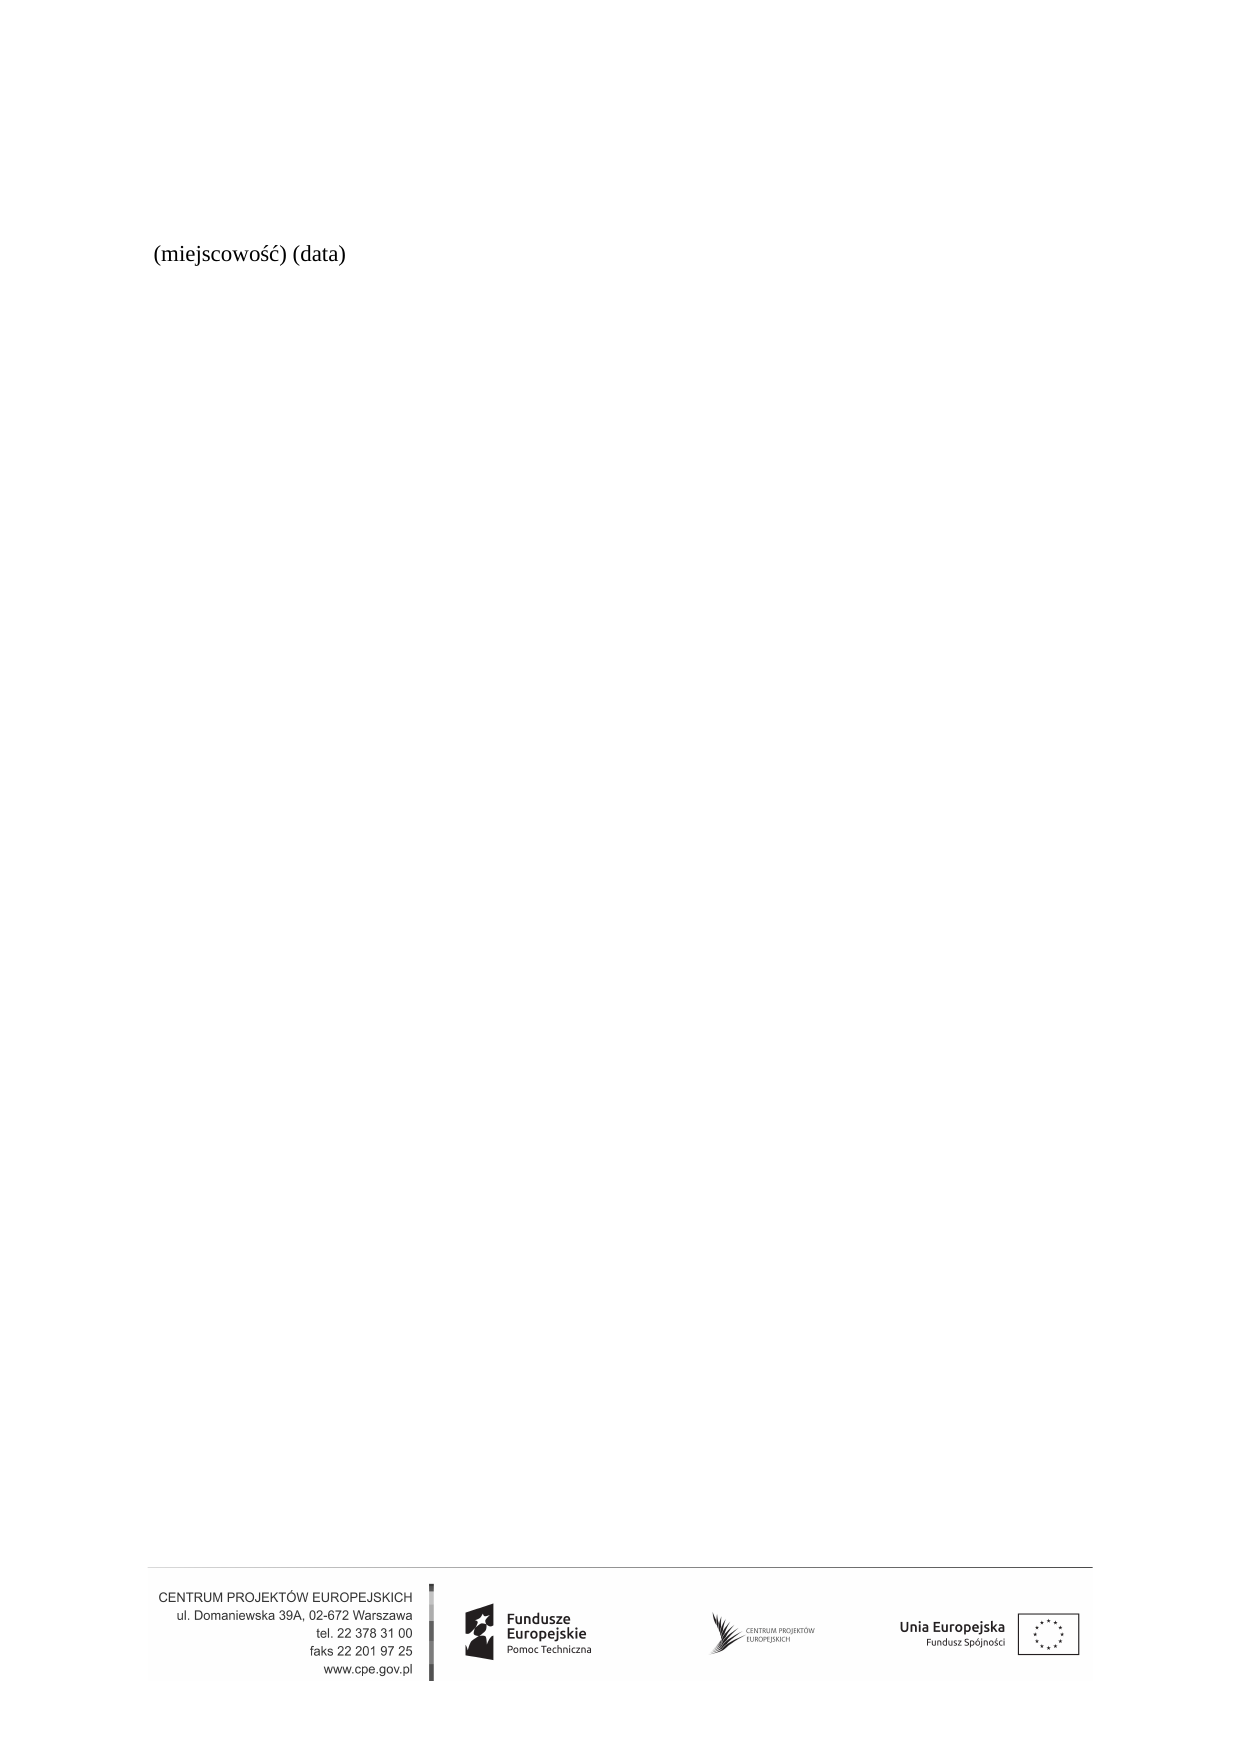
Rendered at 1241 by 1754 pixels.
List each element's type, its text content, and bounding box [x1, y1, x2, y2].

text (miejscowość) (data) [148, 148, 1093, 266]
picture [147, 1567, 1093, 1681]
